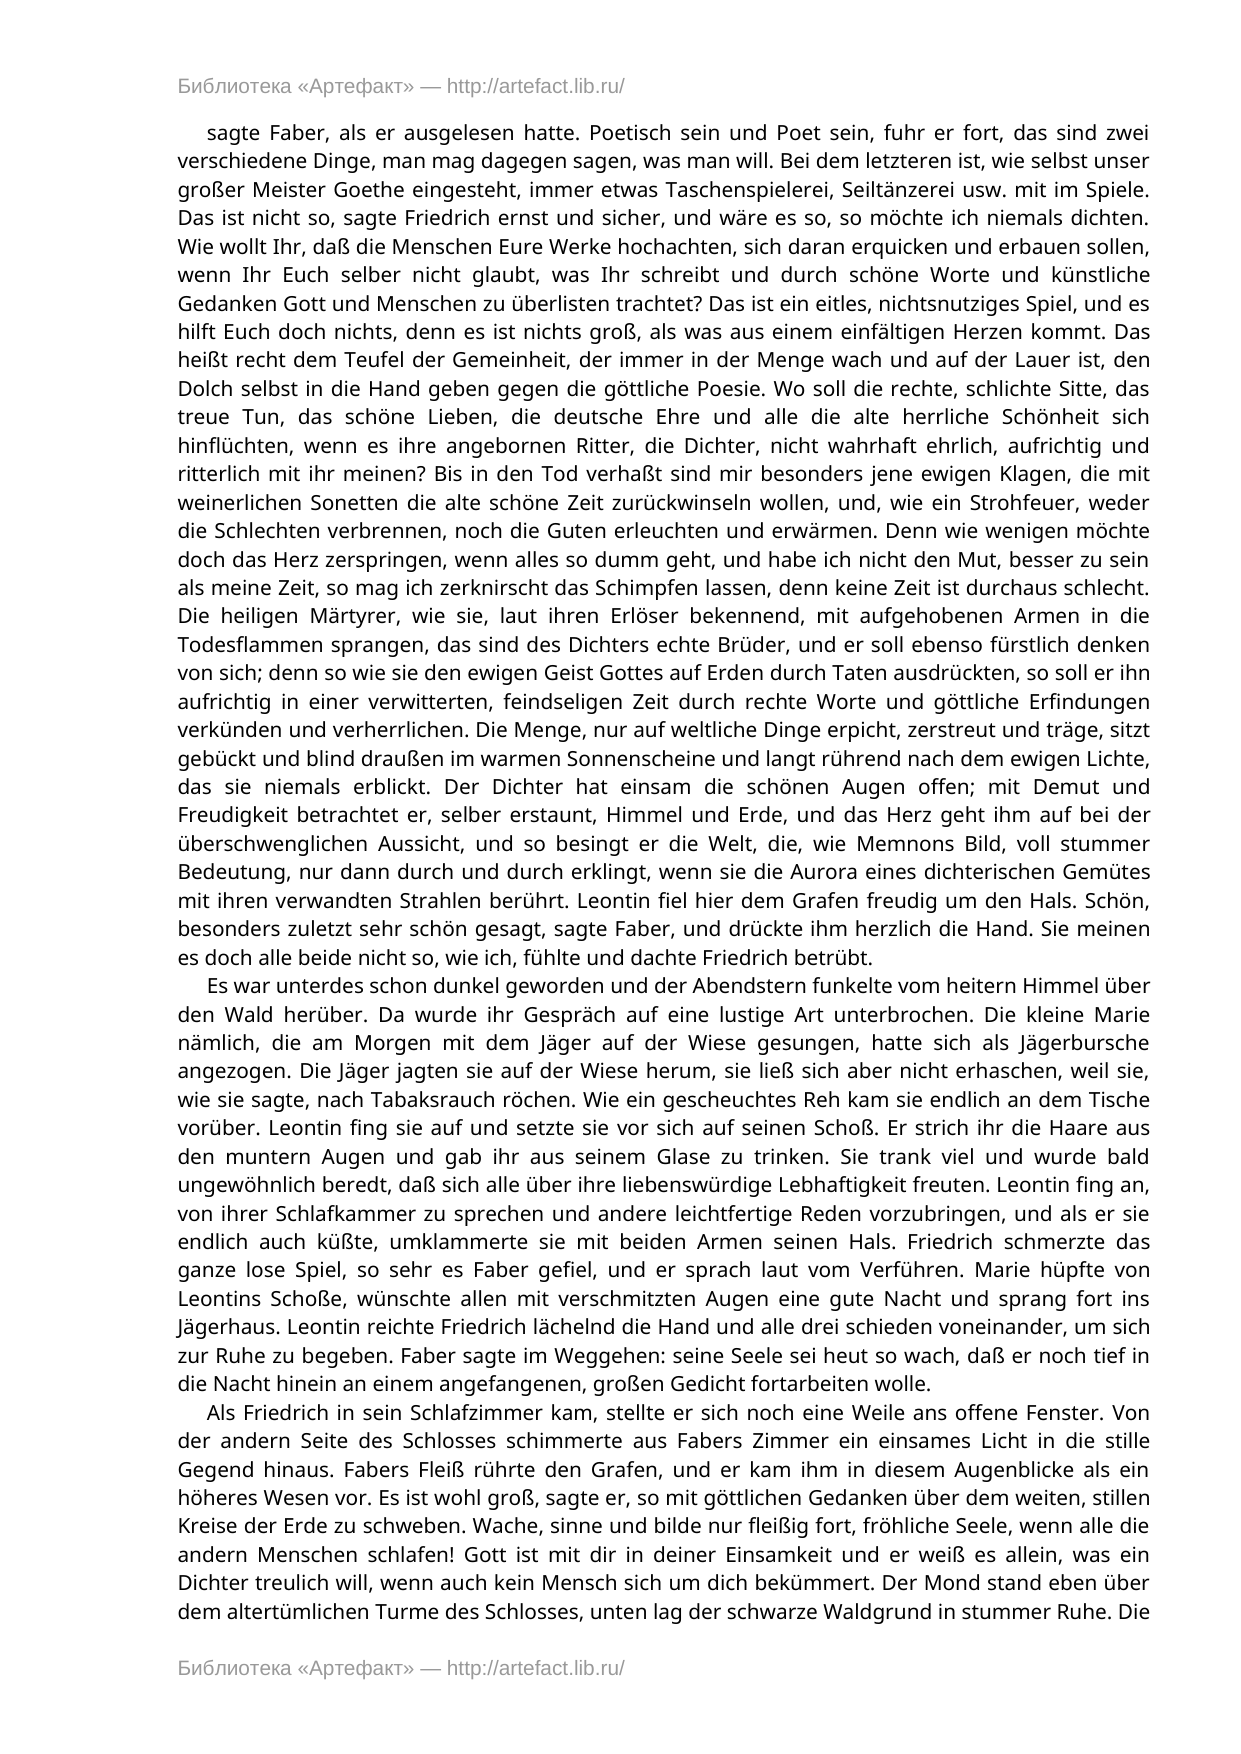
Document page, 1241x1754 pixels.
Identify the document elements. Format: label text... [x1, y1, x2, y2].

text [177, 1398, 1152, 1625]
text Es war unterdes schon dunkel geworden und der Abendstern funkelte vom heitern Himmel über den Wald herüber. Da wurde ihr Gespräch auf eine lustige Art unterbrochen. Die kleine Marie nämlich, die am Morgen mit dem Jäger auf der Wiese gesungen, hatte sich als Jägerbursche angezogen. Die Jäger jagten sie auf der Wiese herum, sie ließ sich aber nicht erhaschen, weil sie, wie sie sagte, nach Tabaksrauch röchen. Wie ein gescheuchtes Reh kam sie endlich an dem Tische vorüber. Leontin fing sie auf und setzte sie vor sich auf seinen Schoß. Er strich ihr die Haare aus den muntern Augen und gab ihr aus seinem Glase zu trinken. Sie trank viel und wurde bald ungewöhnlich beredt, daß sich alle über ihre liebenswürdige Lebhaftigkeit freuten. Leontin fing an, von ihrer Schlafkammer zu sprechen und andere leichtfertige Reden vorzubringen, und als er sie endlich auch küßte, umklammerte sie mit beiden Armen seinen Hals. Friedrich schmerzte das ganze lose Spiel, so sehr es Faber gefiel, und er sprach laut vom Verführen. Marie hüpfte von Leontins Schoße, wünschte allen mit verschmitzten Augen eine gute Nacht und sprang fort ins Jägerhaus. Leontin reichte Friedrich lächelnd die Hand und alle drei schieden voneinander, um sich zur Ruhe zu begeben. Faber sagte im Weggehen: seine Seele sei heut so wach, daß er noch tief in die Nacht hinein an einem angefangenen, großen Gedicht fortarbeiten wolle. [177, 971, 1152, 1398]
text sagte Faber, als er ausgelesen hatte. Poetisch sein und Poet sein, fuhr er fort, das sind zwei verschiedene Dinge, man mag dagegen sagen, was man will. Bei dem letzteren ist, wie selbst unser großer Meister Goethe eingesteht, immer etwas Taschenspielerei, Seiltänzerei usw. mit im Spiele. Das ist nicht so, sagte Friedrich ernst und sicher, und wäre es so, so möchte ich niemals dichten. Wie wollt Ihr, daß die Menschen Eure Werke hochachten, sich daran erquicken und erbauen sollen, wenn Ihr Euch selber nicht glaubt, was Ihr schreibt und durch schöne Worte und künstliche Gedanken Gott und Menschen zu überlisten trachtet? Das ist ein eitles, nichtsnutziges Spiel, und es hilft Euch doch nichts, denn es ist nichts groß, als was aus einem einfältigen Herzen kommt. Das heißt recht dem Teufel der Gemeinheit, der immer in der Menge wach und auf der Lauer ist, den Dolch selbst in die Hand geben gegen die göttliche Poesie. Wo soll die rechte, schlichte Sitte, das treue Tun, das schöne Lieben, die deutsche Ehre und alle die alte herrliche Schönheit sich hinflüchten, wenn es ihre angebornen Ritter, die Dichter, nicht wahrhaft ehrlich, aufrichtig und ritterlich mit ihr meinen? Bis in den Tod verhaßt sind mir besonders jene ewigen Klagen, die mit weinerlichen Sonetten die alte schöne Zeit zurückwinseln wollen, und, wie ein Strohfeuer, weder die Schlechten verbrennen, noch die Guten erleuchten und erwärmen. Denn wie wenigen möchte doch das Herz zerspringen, wenn alles so dumm geht, und habe ich nicht den Mut, besser zu sein als meine Zeit, so mag ich zerknirscht das Schimpfen lassen, denn keine Zeit ist durchaus schlecht. Die heiligen Märtyrer, wie sie, laut ihren Erlöser bekennend, mit aufgehobenen Armen in die Todesflammen sprangen, das sind des Dichters echte Brüder, und er soll ebenso fürstlich denken von sich; denn so wie sie den ewigen Geist Gottes auf Erden durch Taten ausdrückten, so soll er ihn aufrichtig in einer verwitterten, feindseligen Zeit durch rechte Worte und göttliche Erfindungen verkünden und verherrlichen. Die Menge, nur auf weltliche Dinge erpicht, zerstreut und träge, sitzt gebückt und blind draußen im warmen Sonnenscheine und langt rührend nach dem ewigen Lichte, das sie niemals erblickt. Der Dichter hat einsam die schönen Augen offen; mit Demut und Freudigkeit betrachtet er, selber erstaunt, Himmel und Erde, und das Herz geht ihm auf bei der überschwenglichen Aussicht, und so besingt er die Welt, die, wie Memnons Bild, voll stummer Bedeutung, nur dann durch und durch erklingt, wenn sie die Aurora eines dichterischen Gemütes mit ihren verwandten Strahlen berührt. Leontin fiel hier dem Grafen freudig um den Hals. Schön, besonders zuletzt sehr schön gesagt, sagte Faber, und drückte ihm herzlich die Hand. Sie meinen es doch alle beide nicht so, wie ich, fühlte und dachte Friedrich betrübt. [177, 118, 1152, 971]
